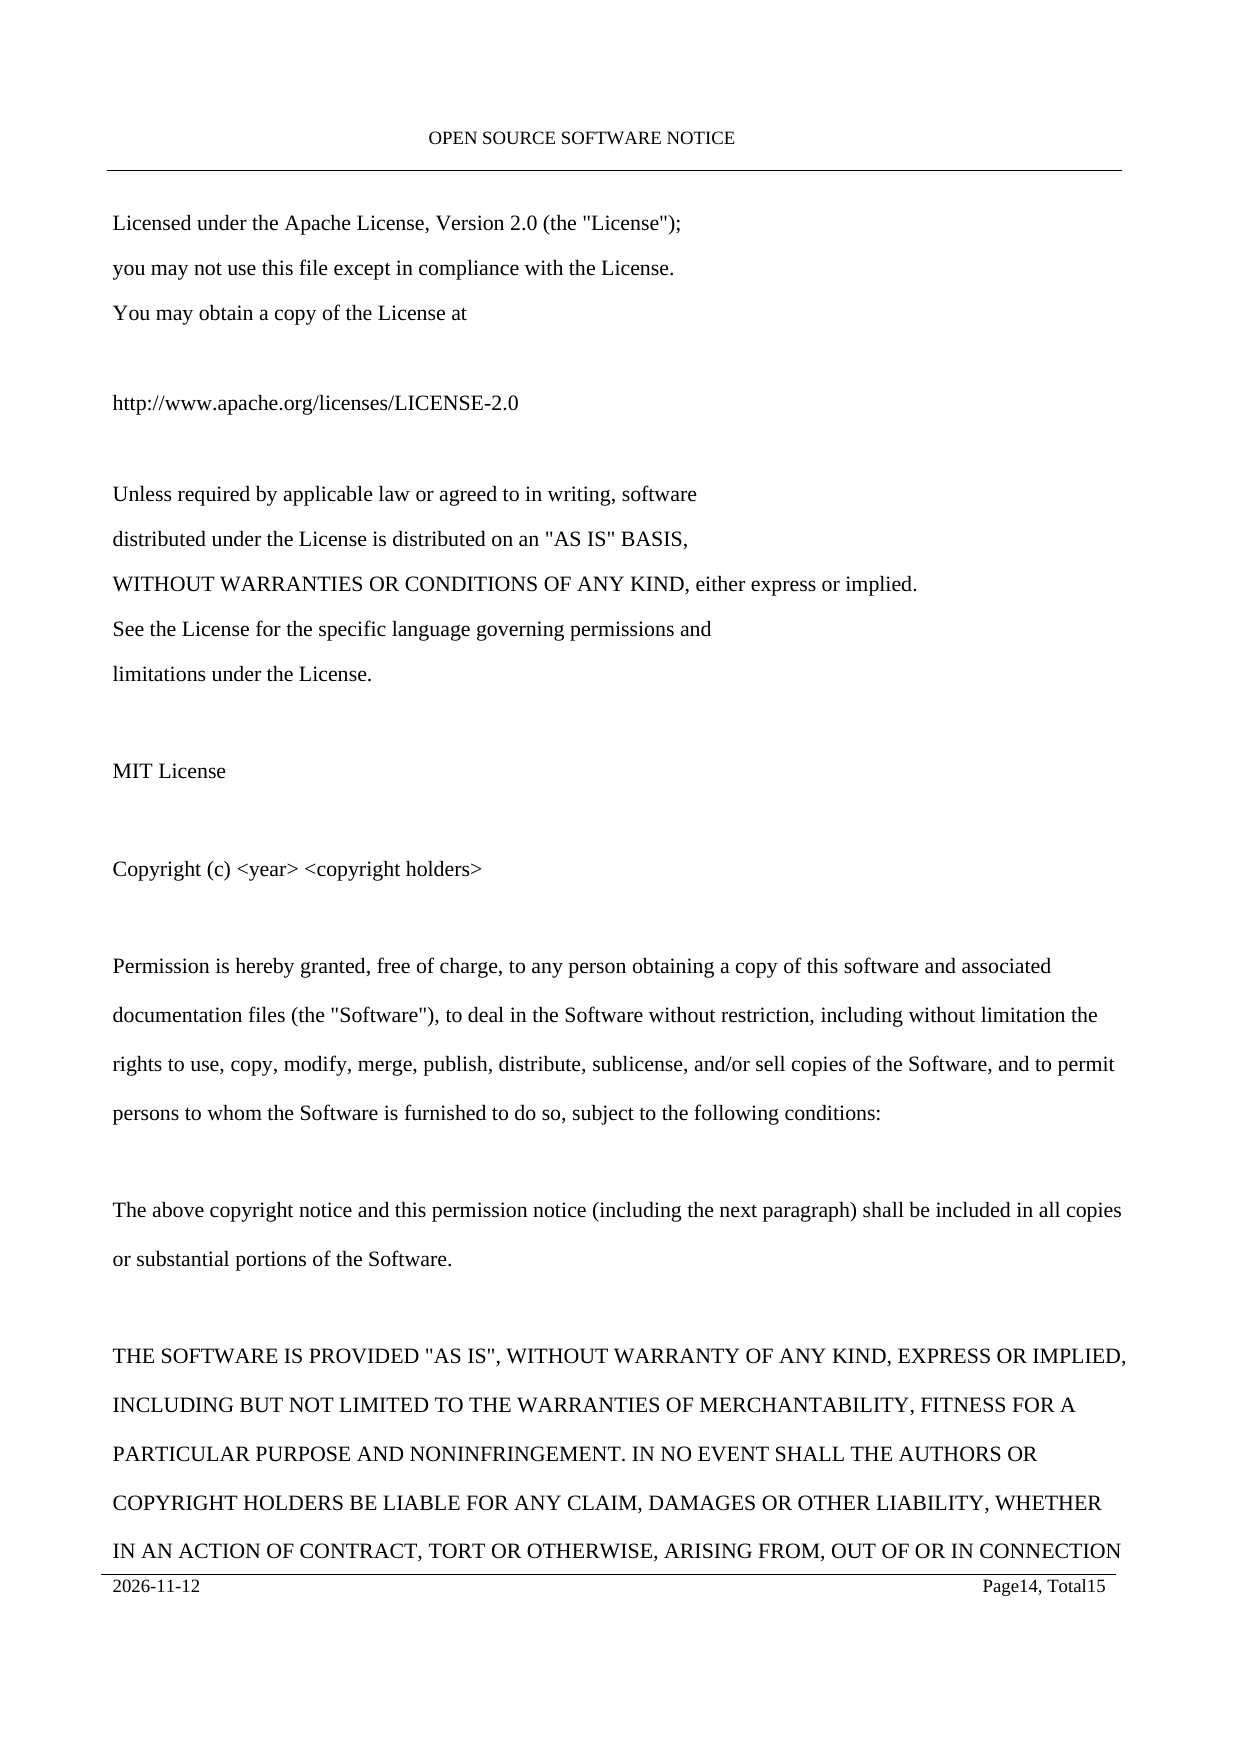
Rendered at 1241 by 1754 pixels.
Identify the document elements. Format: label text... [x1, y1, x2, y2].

text Licensed under the Apache License, Version 2.0 (the "License"); [112, 206, 1128, 239]
text you may not use this file except in compliance with the License. [112, 251, 1128, 284]
text See the License for the specific language governing permissions and [112, 612, 1128, 645]
text Unless required by applicable law or agreed to in writing, software [112, 477, 1128, 509]
text distributed under the License is distributed on an "AS IS" BASIS, [112, 522, 1128, 554]
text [112, 657, 1128, 1567]
text You may obtain a copy of the License at [112, 297, 1128, 329]
text http://www.apache.org/licenses/LICENSE-2.0 [112, 387, 1128, 419]
text WITHOUT WARRANTIES OR CONDITIONS OF ANY KIND, either express or implied. [112, 567, 1128, 600]
